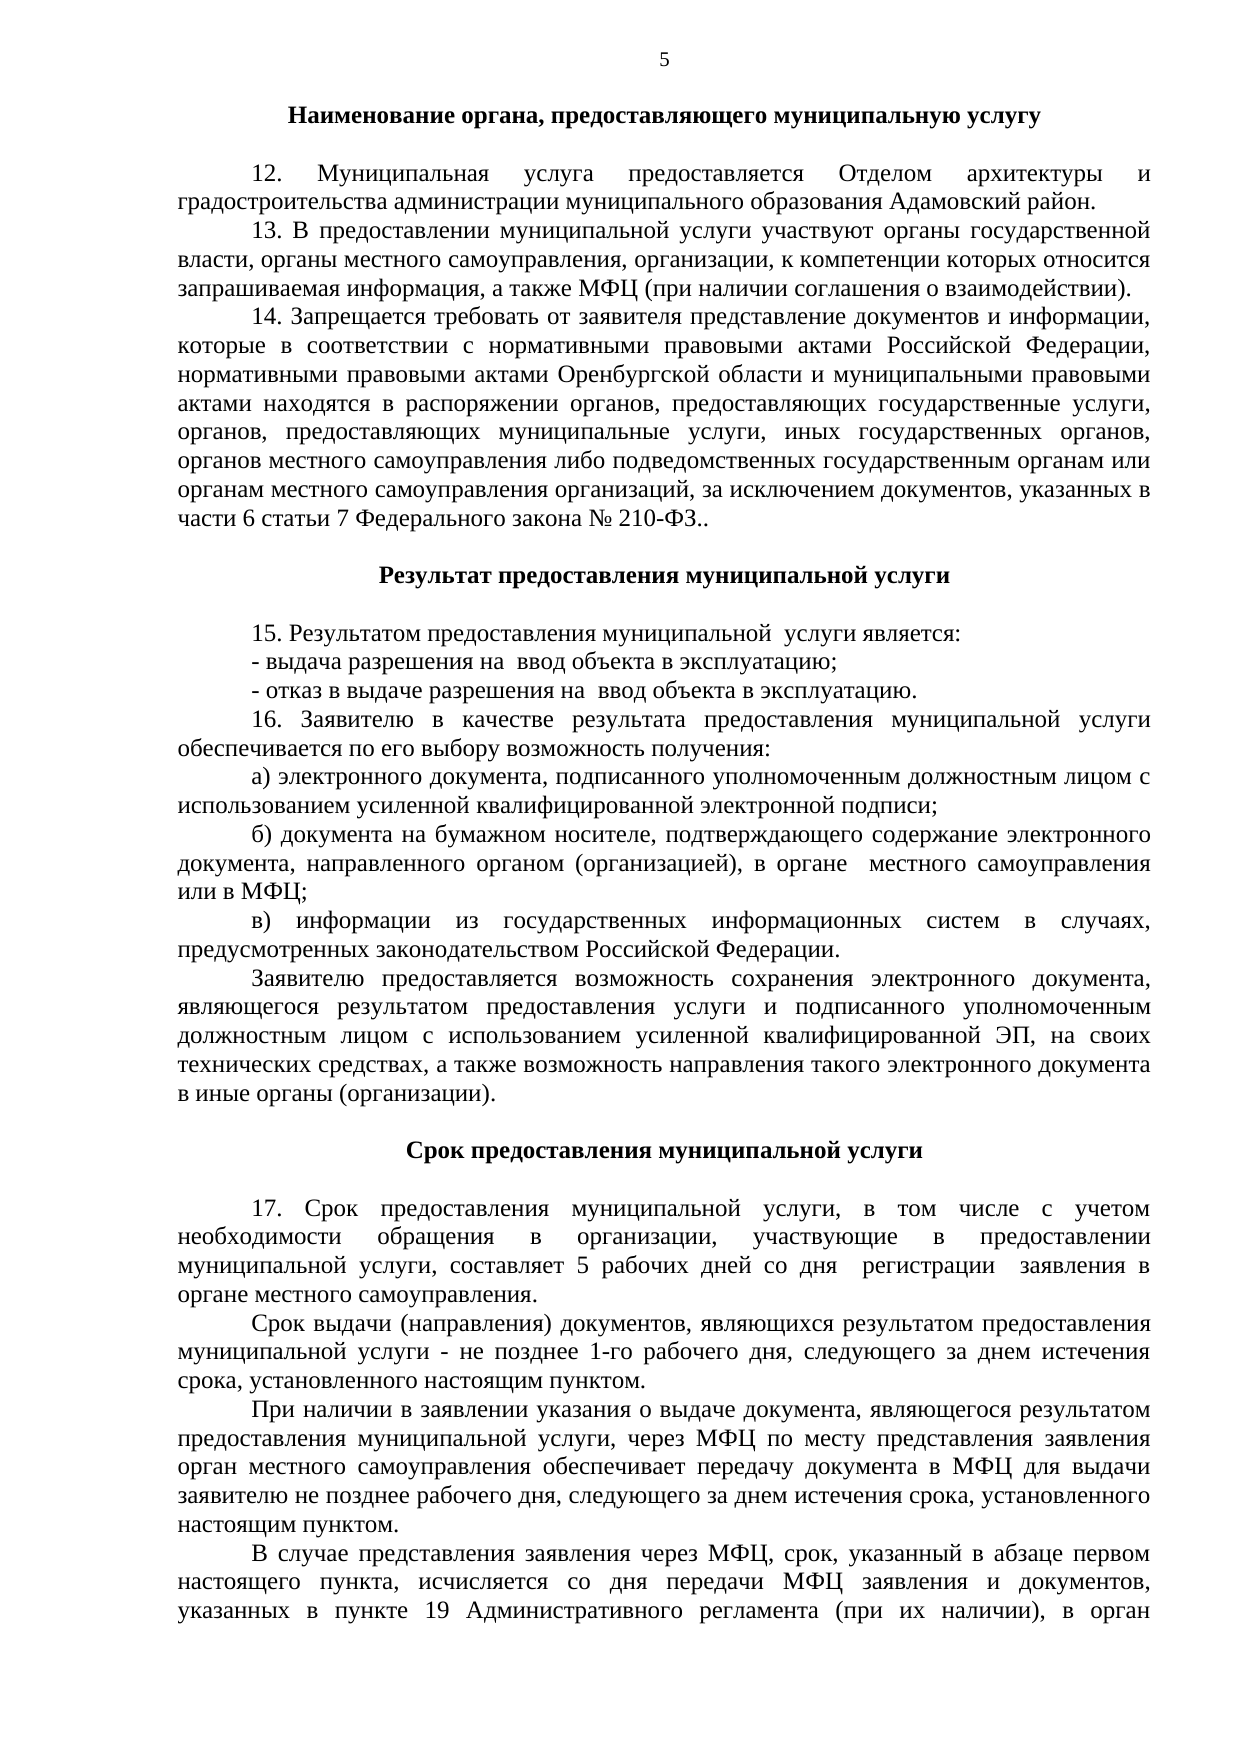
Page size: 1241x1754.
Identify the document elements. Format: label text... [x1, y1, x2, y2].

text - отказ в выдаче разрешения на ввод объекта в эксплуатацию. [177, 675, 1152, 704]
text б) документа на бумажном носителе, подтверждающего содержание электронного документа, направленного органом (организацией), в органе местного самоуправления или в МФЦ; [177, 819, 1152, 905]
text а) электронного документа, подписанного уполномоченным должностным лицом с использованием усиленной квалифицированной электронной подписи; [177, 761, 1152, 819]
text в) информации из государственных информационных систем в случаях, предусмотренных законодательством Российской Федерации. [177, 905, 1152, 963]
text При наличии в заявлении указания о выдаче документа, являющегося результатом предоставления муниципальной услуги, через МФЦ по месту представления заявления орган местного самоуправления обеспечивает передачу документа в МФЦ для выдачи заявителю не позднее рабочего дня, следующего за днем истечения срока, установленного настоящим пунктом. [177, 1394, 1152, 1538]
text 15. Результатом предоставления муниципальной услуги является: [177, 618, 1152, 646]
text Срок предоставления муниципальной услуги [177, 1135, 1152, 1164]
text Срок выдачи (направления) документов, являющихся результатом предоставления муниципальной услуги - не позднее 1-го рабочего дня, следующего за днем истечения срока, установленного настоящим пунктом. [177, 1308, 1152, 1394]
text Заявителю предоставляется возможность сохранения электронного документа, являющегося результатом предоставления услуги и подписанного уполномоченным должностным лицом с использованием усиленной квалифицированной ЭП, на своих технических средствах, а также возможность направления такого электронного документа в иные органы (организации). [177, 963, 1152, 1106]
text 13. В предоставлении муниципальной услуги участвуют органы государственной власти, органы местного самоуправления, организации, к компетенции которых относится запрашиваемая информация, а также МФЦ (при наличии соглашения о взаимодействии). [177, 215, 1152, 301]
text 17. Срок предоставления муниципальной услуги, в том числе с учетом необходимости обращения в организации, участвующие в предоставлении муниципальной услуги, составляет 5 рабочих дней со дня регистрации заявления в органе местного самоуправления. [177, 1193, 1152, 1308]
text 12. Муниципальная услуга предоставляется Отделом архитектуры и градостроительства администрации муниципального образования Адамовский район. [177, 158, 1152, 215]
text Наименование органа, предоставляющего муниципальную услугу [177, 100, 1152, 129]
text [177, 1538, 1152, 1624]
text 14. Запрещается требовать от заявителя представление документов и информации, которые в соответствии с нормативными правовыми актами Российской Федерации, нормативными правовыми актами Оренбургской области и муниципальными правовыми актами находятся в распоряжении органов, предоставляющих государственные услуги, органов, предоставляющих муниципальные услуги, иных государственных органов, органов местного самоуправления либо подведомственных государственным органам или органам местного самоуправления организаций, за исключением документов, указанных в части 6 статьи 7 Федерального закона № 210-ФЗ.. [177, 301, 1152, 531]
text 16. Заявителю в качестве результата предоставления муниципальной услуги обеспечивается по его выбору возможность получения: [177, 704, 1152, 761]
text - выдача разрешения на ввод объекта в эксплуатацию; [177, 646, 1152, 675]
text Результат предоставления муниципальной услуги [177, 560, 1152, 589]
